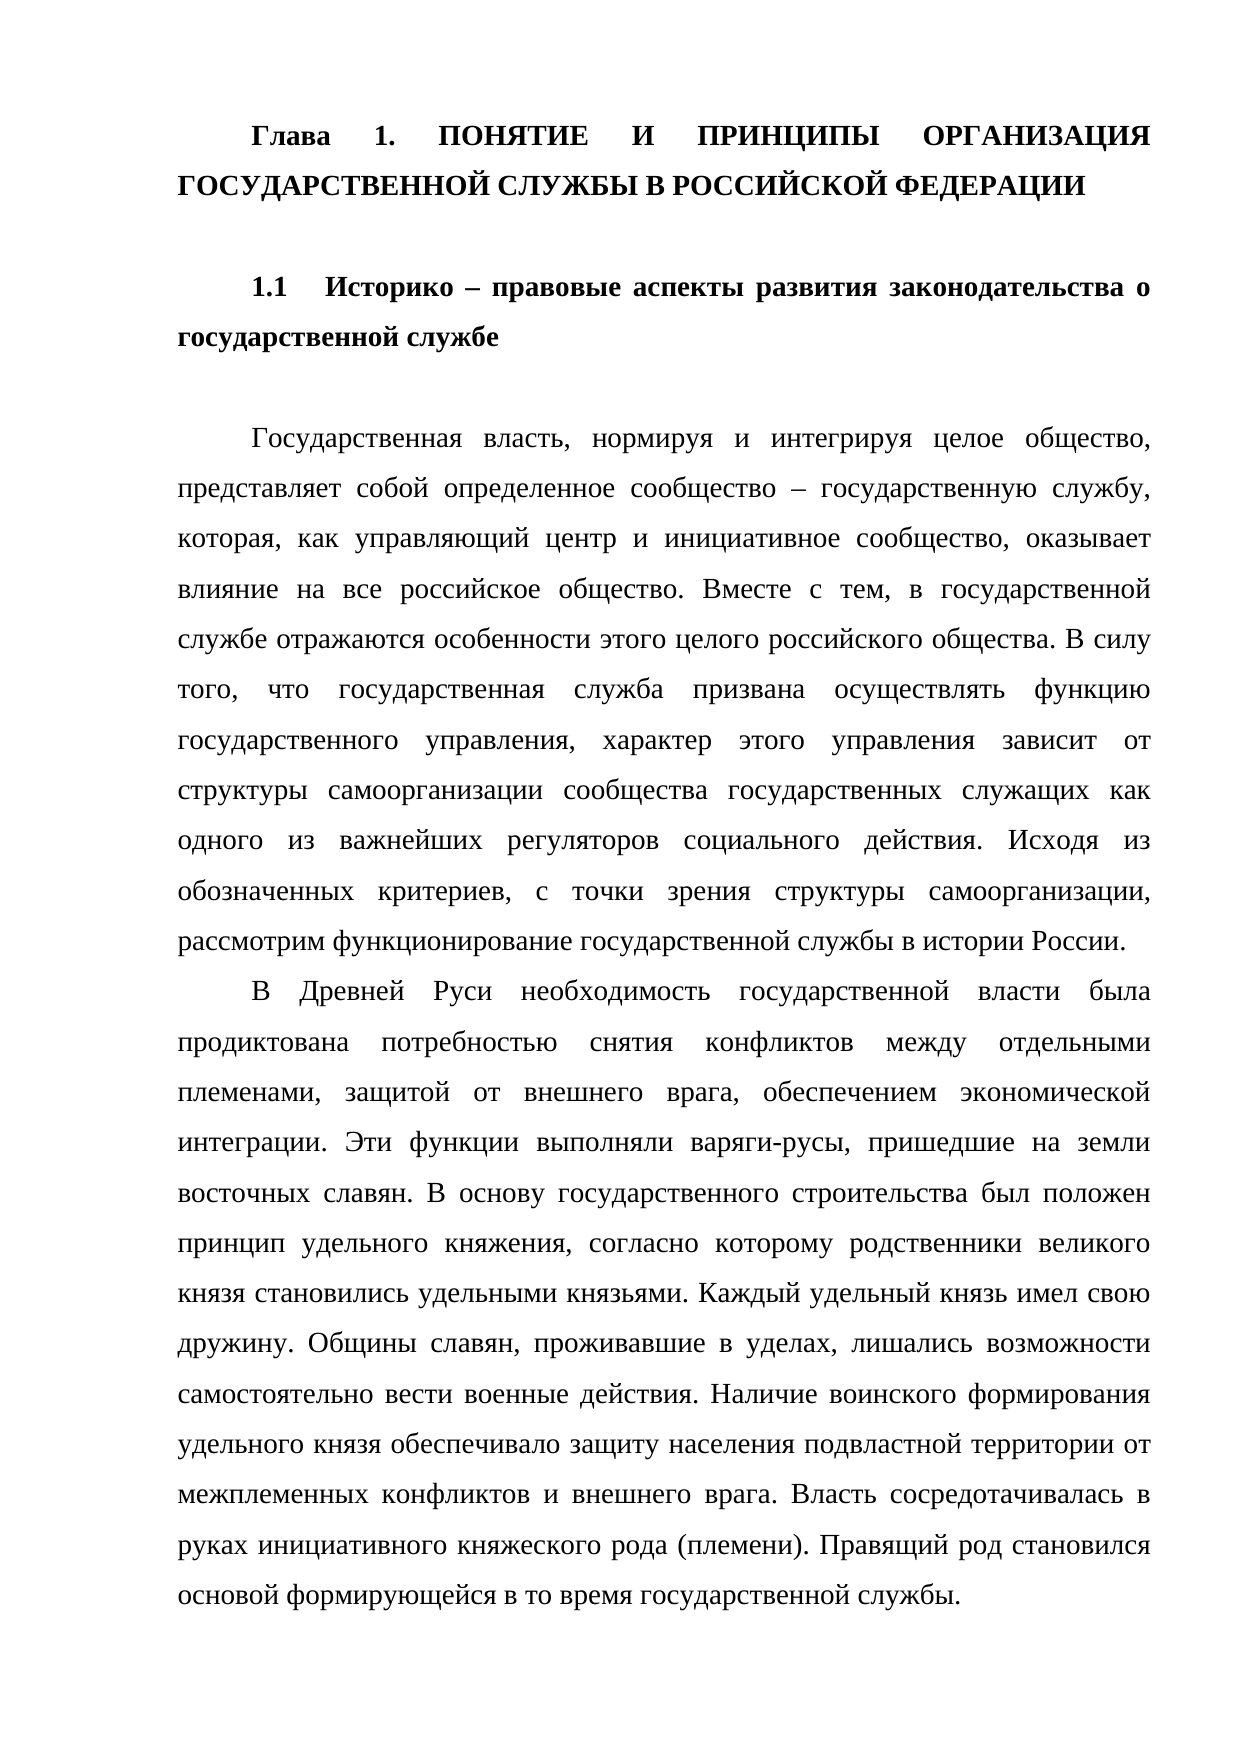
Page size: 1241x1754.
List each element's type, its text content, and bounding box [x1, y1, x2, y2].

text В Древней Руси необходимость государственной власти была продиктована потребностью снятия конфликтов между отдельными племенами, защитой от внешнего врага, обеспечением экономической интеграции. Эти функции выполняли варяги-русы, пришедшие на земли восточных славян. В основу государственного строительства был положен принцип удельного княжения, согласно которому родственники великого князя становились удельными князьями. Каждый удельный князь имел свою дружину. Общины славян, проживавшие в уделах, лишались возможности самостоятельно вести военные действия. Наличие воинского формирования удельного князя обеспечивало защиту населения подвластной территории от межплеменных конфликтов и внешнего врага. Власть сосредотачивалась в руках инициативного княжеского рода (племени). Правящий род становился основой формирующейся в то время государственной службы. [177, 973, 1152, 1611]
list Историко – правовые аспекты развития законодательства о государственной службе [177, 269, 1152, 353]
text Глава 1. ПОНЯТИЕ И ПРИНЦИПЫ ОРГАНИЗАЦИЯ ГОСУДАРСТВЕННОЙ СЛУЖБЫ В РОССИЙСКОЙ ФЕДЕРАЦИИ [177, 118, 1152, 202]
text Государственная власть, нормируя и интегрируя целое общество, представляет собой определенное сообщество – государственную службу, которая, как управляющий центр и инициативное сообщество, оказывает влияние на все российское общество. Вместе с тем, в государственной службе отражаются особенности этого целого российского общества. В силу того, что государственная служба призвана осуществлять функцию государственного управления, характер этого управления зависит от структуры самоорганизации сообщества государственных служащих как одного из важнейших регуляторов социального действия. Исходя из обозначенных критериев, с точки зрения структуры самоорганизации, рассмотрим функционирование государственной службы в истории России. [177, 420, 1152, 957]
